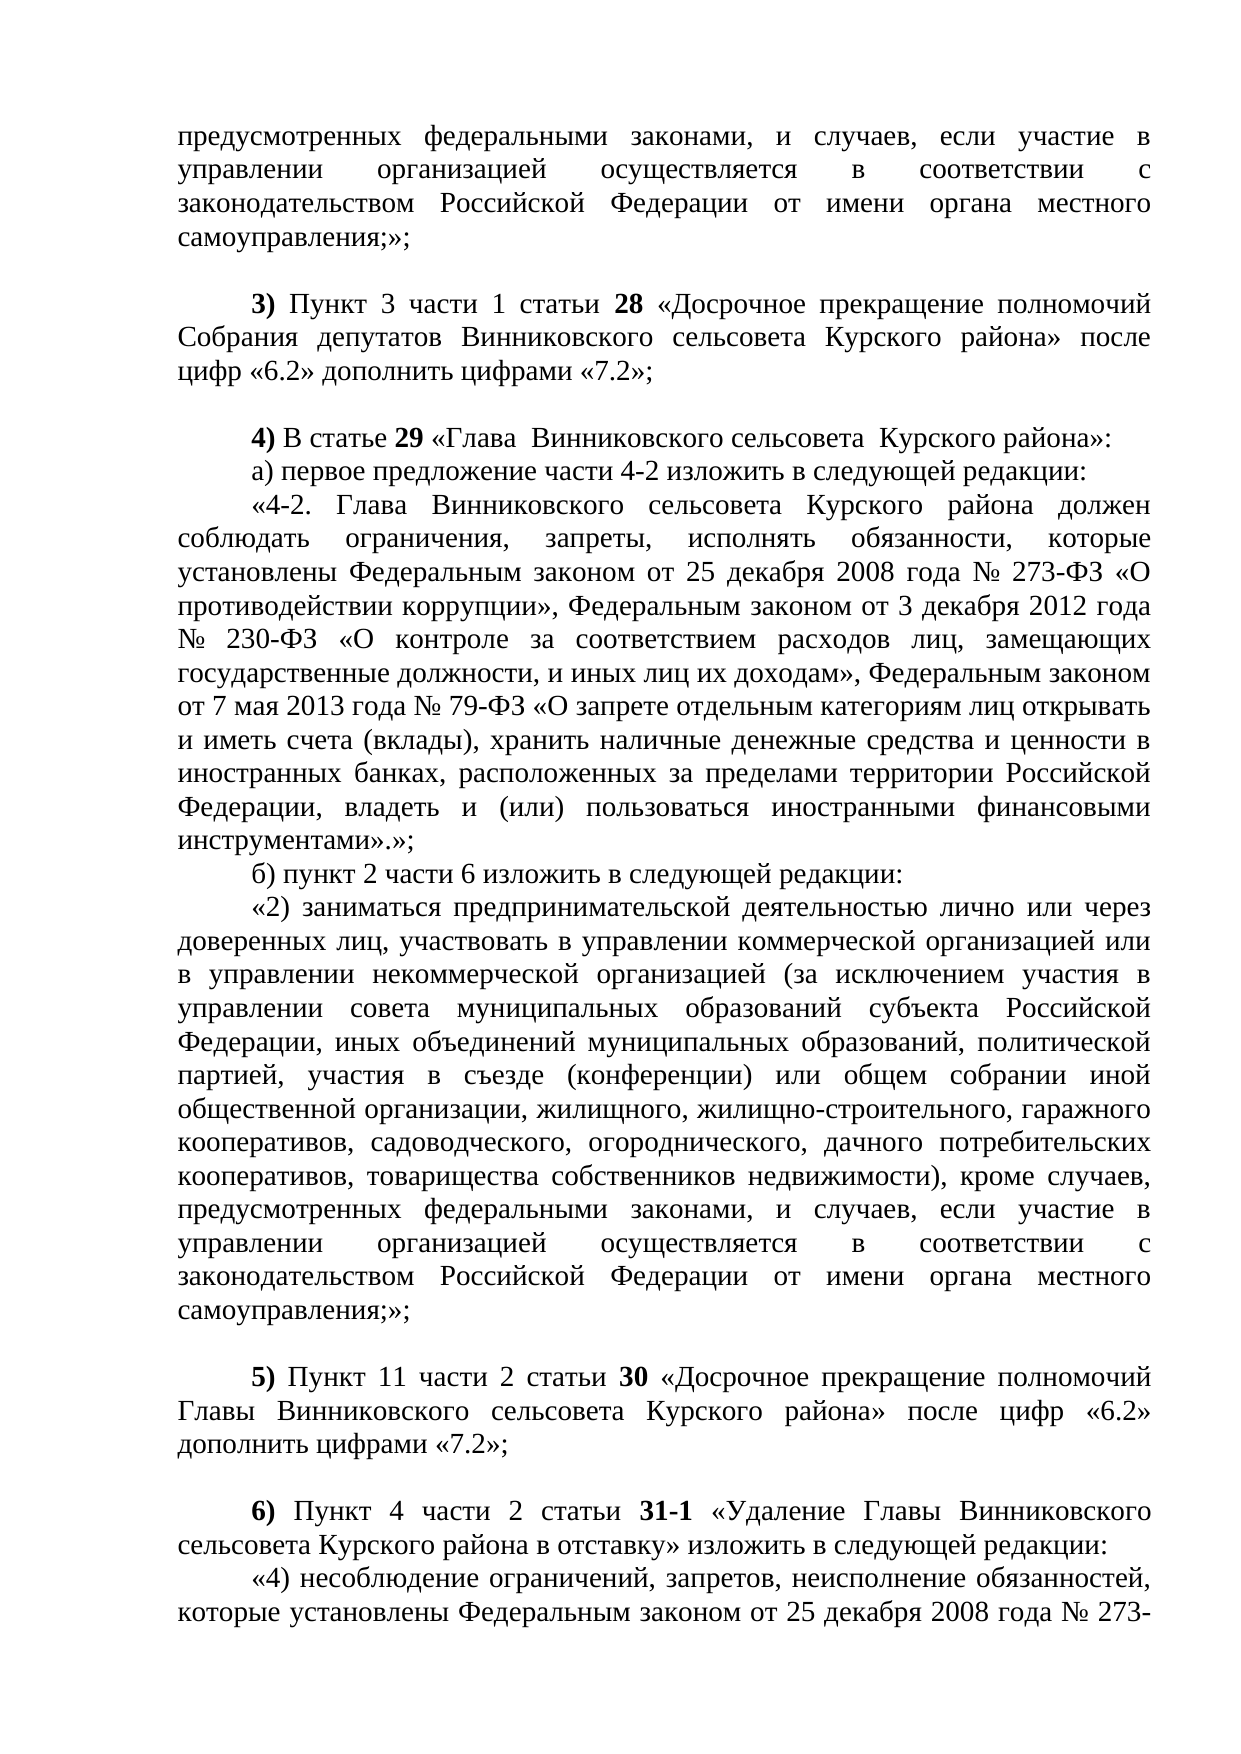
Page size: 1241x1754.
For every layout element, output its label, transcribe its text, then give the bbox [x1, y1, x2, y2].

text а) первое предложение части 4-2 изложить в следующей редакции: [177, 453, 1152, 487]
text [177, 1560, 1152, 1627]
text «4-2. Глава Винниковского сельсовета Курского района должен соблюдать ограничения, запреты, исполнять обязанности, которые установлены Федеральным законом от 25 декабря 2008 года № 273-ФЗ «О противодействии коррупции», Федеральным законом от 3 декабря 2012 года № 230-ФЗ «О контроле за соответствием расходов лиц, замещающих государственные должности, и иных лиц их доходам», Федеральным законом от 7 мая 2013 года № 79-ФЗ «О запрете отдельным категориям лиц открывать и иметь счета (вклады), хранить наличные денежные средства и ценности в иностранных банках, расположенных за пределами территории Российской Федерации, владеть и (или) пользоваться иностранными финансовыми инструментами».»; [177, 487, 1152, 856]
text б) пункт 2 части 6 изложить в следующей редакции: [177, 856, 1152, 889]
text 4) В статье 29 «Глава Винниковского сельсовета Курского района»: [177, 420, 1152, 453]
text 5) Пункт 11 части 2 статьи 30 «Досрочное прекращение полномочий Главы Винниковского сельсовета Курского района» после цифр «6.2» дополнить цифрами «7.2»; [177, 1359, 1152, 1460]
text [177, 118, 1152, 252]
text 3) Пункт 3 части 1 статьи 28 «Досрочное прекращение полномочий Собрания депутатов Винниковского сельсовета Курского района» после цифр «6.2» дополнить цифрами «7.2»; [177, 286, 1152, 386]
text 6) Пункт 4 части 2 статьи 31-1 «Удаление Главы Винниковского сельсовета Курского района в отставку» изложить в следующей редакции: [177, 1493, 1152, 1560]
